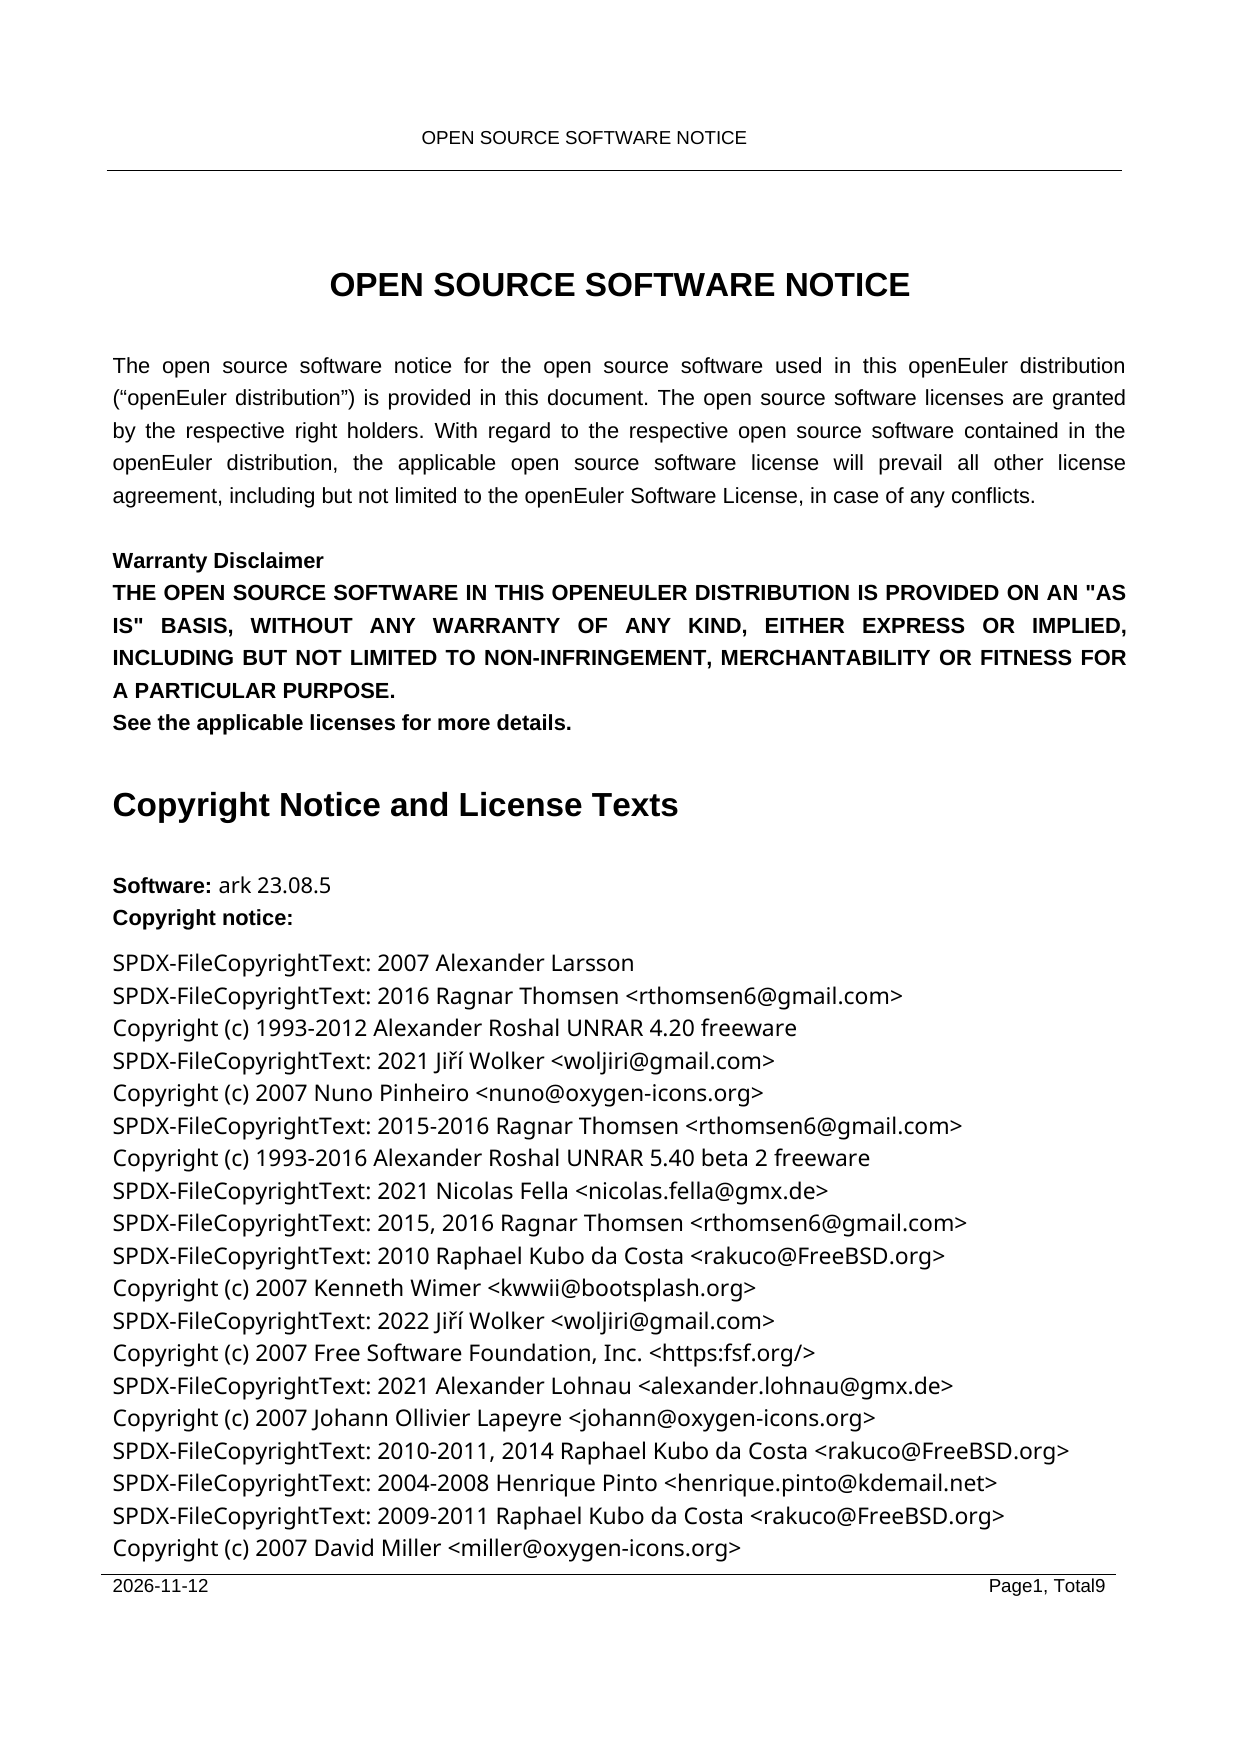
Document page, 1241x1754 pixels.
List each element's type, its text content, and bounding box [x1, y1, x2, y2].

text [112, 947, 1128, 1564]
title Software: ark 23.08.5 [112, 869, 1128, 901]
text The open source software notice for the open source software used in this openEuler distribution (“openEuler distribution”) is provided in this document. The open source software licenses are granted by the respective right holders. With regard to the respective open source software contained in the openEuler distribution, the applicable open source software license will prevail all other license agreement, including but not limited to the openEuler Software License, in case of any conflicts. [112, 349, 1128, 511]
text THE OPEN SOURCE SOFTWARE IN THIS OPENEULER DISTRIBUTION IS PROVIDED ON AN "AS IS" BASIS, WITHOUT ANY WARRANTY OF ANY KIND, EITHER EXPRESS OR IMPLIED, INCLUDING BUT NOT LIMITED TO NON-INFRINGEMENT, MERCHANTABILITY OR FITNESS FOR A PARTICULAR PURPOSE. See the applicable licenses for more details. [112, 576, 1128, 739]
text Copyright Notice and License Texts [112, 771, 1128, 836]
text Copyright notice: [112, 901, 1128, 934]
text OPEN SOURCE SOFTWARE NOTICE [112, 251, 1128, 316]
text Warranty Disclaimer [112, 544, 1128, 576]
